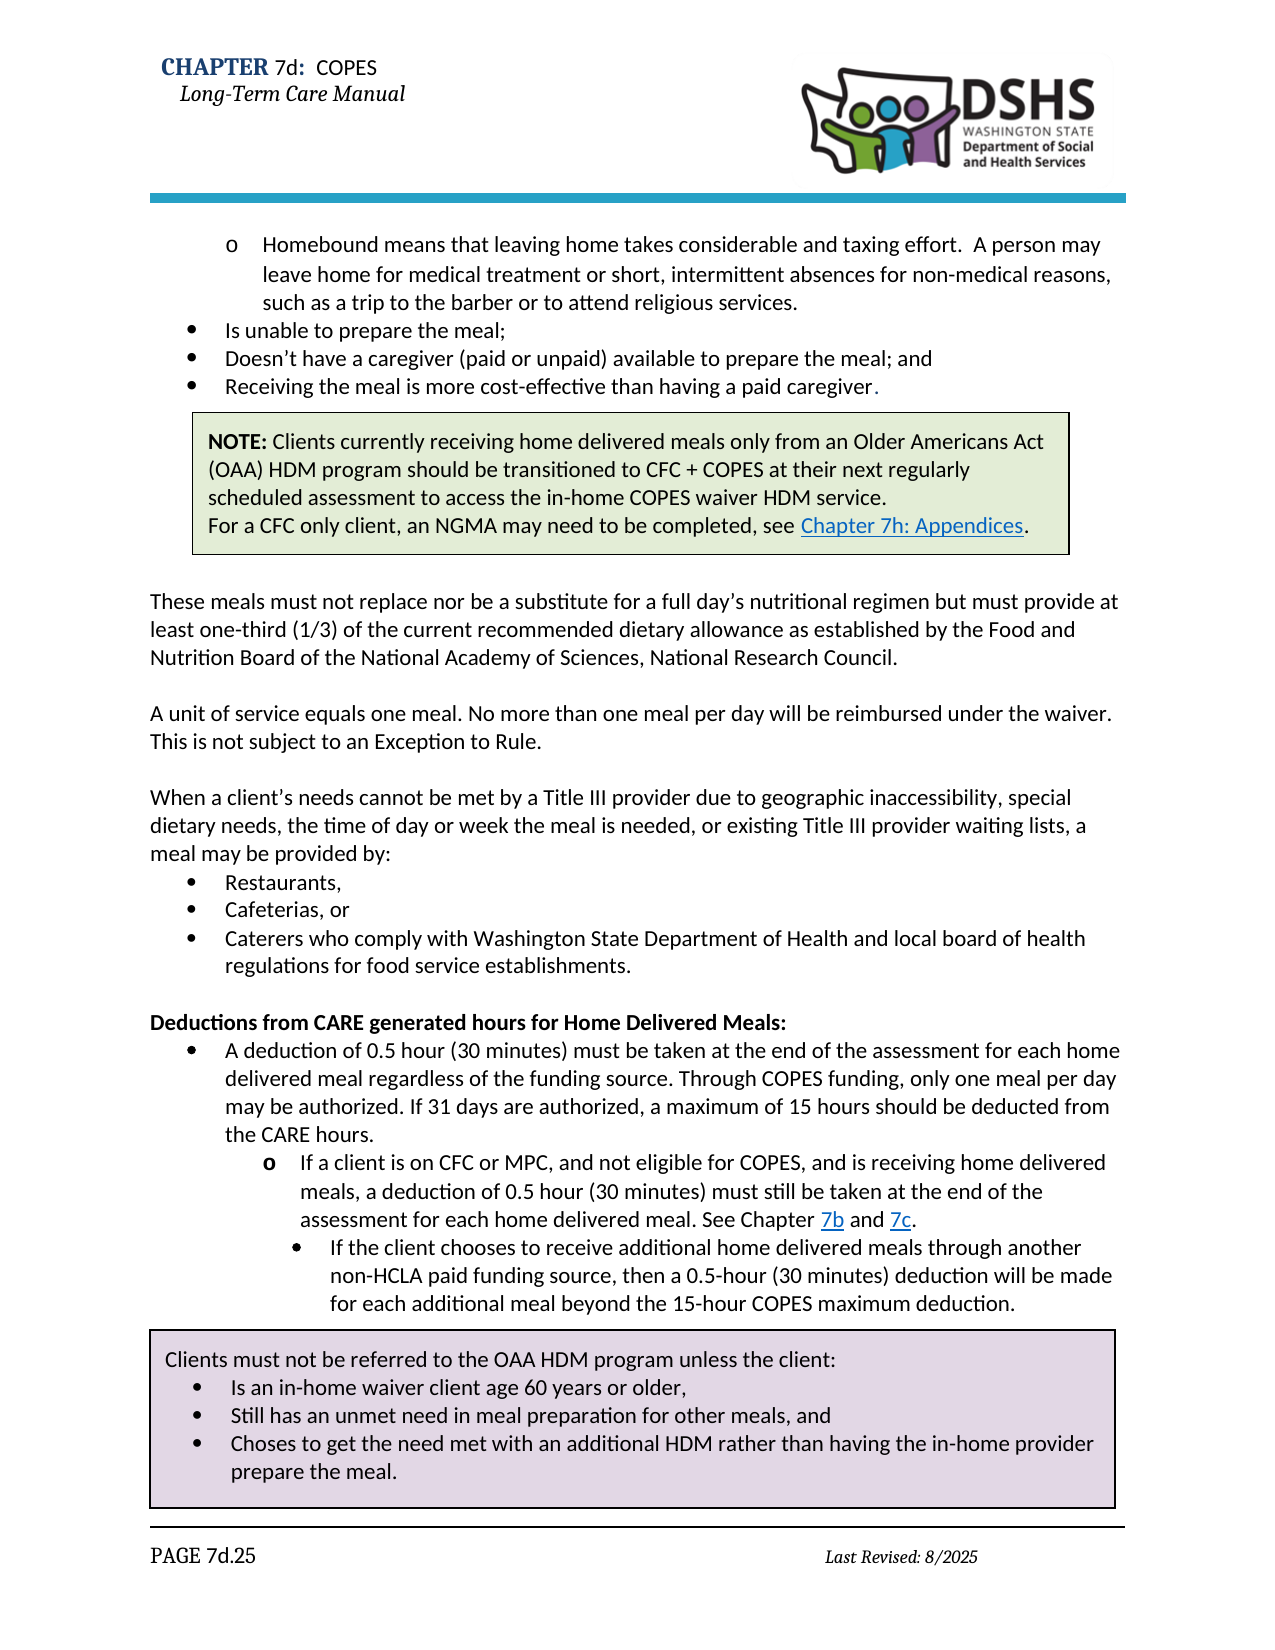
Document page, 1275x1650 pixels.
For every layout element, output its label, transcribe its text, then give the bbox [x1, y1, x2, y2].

picture [791, 52, 1115, 189]
list A deduction of 0.5 hour (30 minutes) must be taken at the end of the assessment for each home delivered meal regardless of the funding source. Through COPES funding, only one meal per day may be authorized. If 31 days are authorized, a maximum of 15 hours should be deducted from the CARE hours. [187, 1036, 1125, 1148]
text Deductions from CARE generated hours for Home Delivered Meals: [150, 1008, 1125, 1036]
list Homebound means that leaving home takes considerable and taxing effort. A person may leave home for medical treatment or short, intermittent absences for non-medical reasons, such as a trip to the barber or to attend religious services. [225, 231, 1125, 316]
list If a client is on CFC or MPC, and not eligible for COPES, and is receiving home delivered meals, a deduction of 0.5 hour (30 minutes) must still be taken at the end of the assessment for each home delivered meal. See Chapter 7b and 7c. [262, 1148, 1125, 1233]
list Restaurants, [187, 868, 1125, 896]
text A unit of service equals one meal. No more than one meal per day will be reimbursed under the waiver. This is not subject to an Exception to Rule. [150, 699, 1125, 756]
text These meals must not replace nor be a substitute for a full day’s nutritional regimen but must provide at least one-third (1/3) of the current recommended dietary allowance as established by the Food and Nutrition Board of the National Academy of Sciences, National Research Council. [150, 587, 1125, 671]
list Cafeterias, or [187, 896, 1125, 924]
list Receiving the meal is more cost-effective than having a paid caregiver. [187, 372, 1125, 400]
list If the client chooses to receive additional home delivered meals through another non-HCLA paid funding source, then a 0.5-hour (30 minutes) deduction will be made for each additional meal beyond the 15-hour COPES maximum deduction. [292, 1233, 1125, 1317]
text When a client’s needs cannot be met by a Title III provider due to geographic inaccessibility, special dietary needs, the time of day or week the meal is needed, or existing Title III provider waiting lists, a meal may be provided by: [150, 783, 1125, 868]
list Caterers who comply with Washington State Department of Health and local board of health regulations for food service establishments. [187, 924, 1125, 980]
list Is unable to prepare the meal; [187, 316, 1125, 344]
list Doesn’t have a caregiver (paid or unpaid) available to prepare the meal; and [187, 344, 1125, 372]
